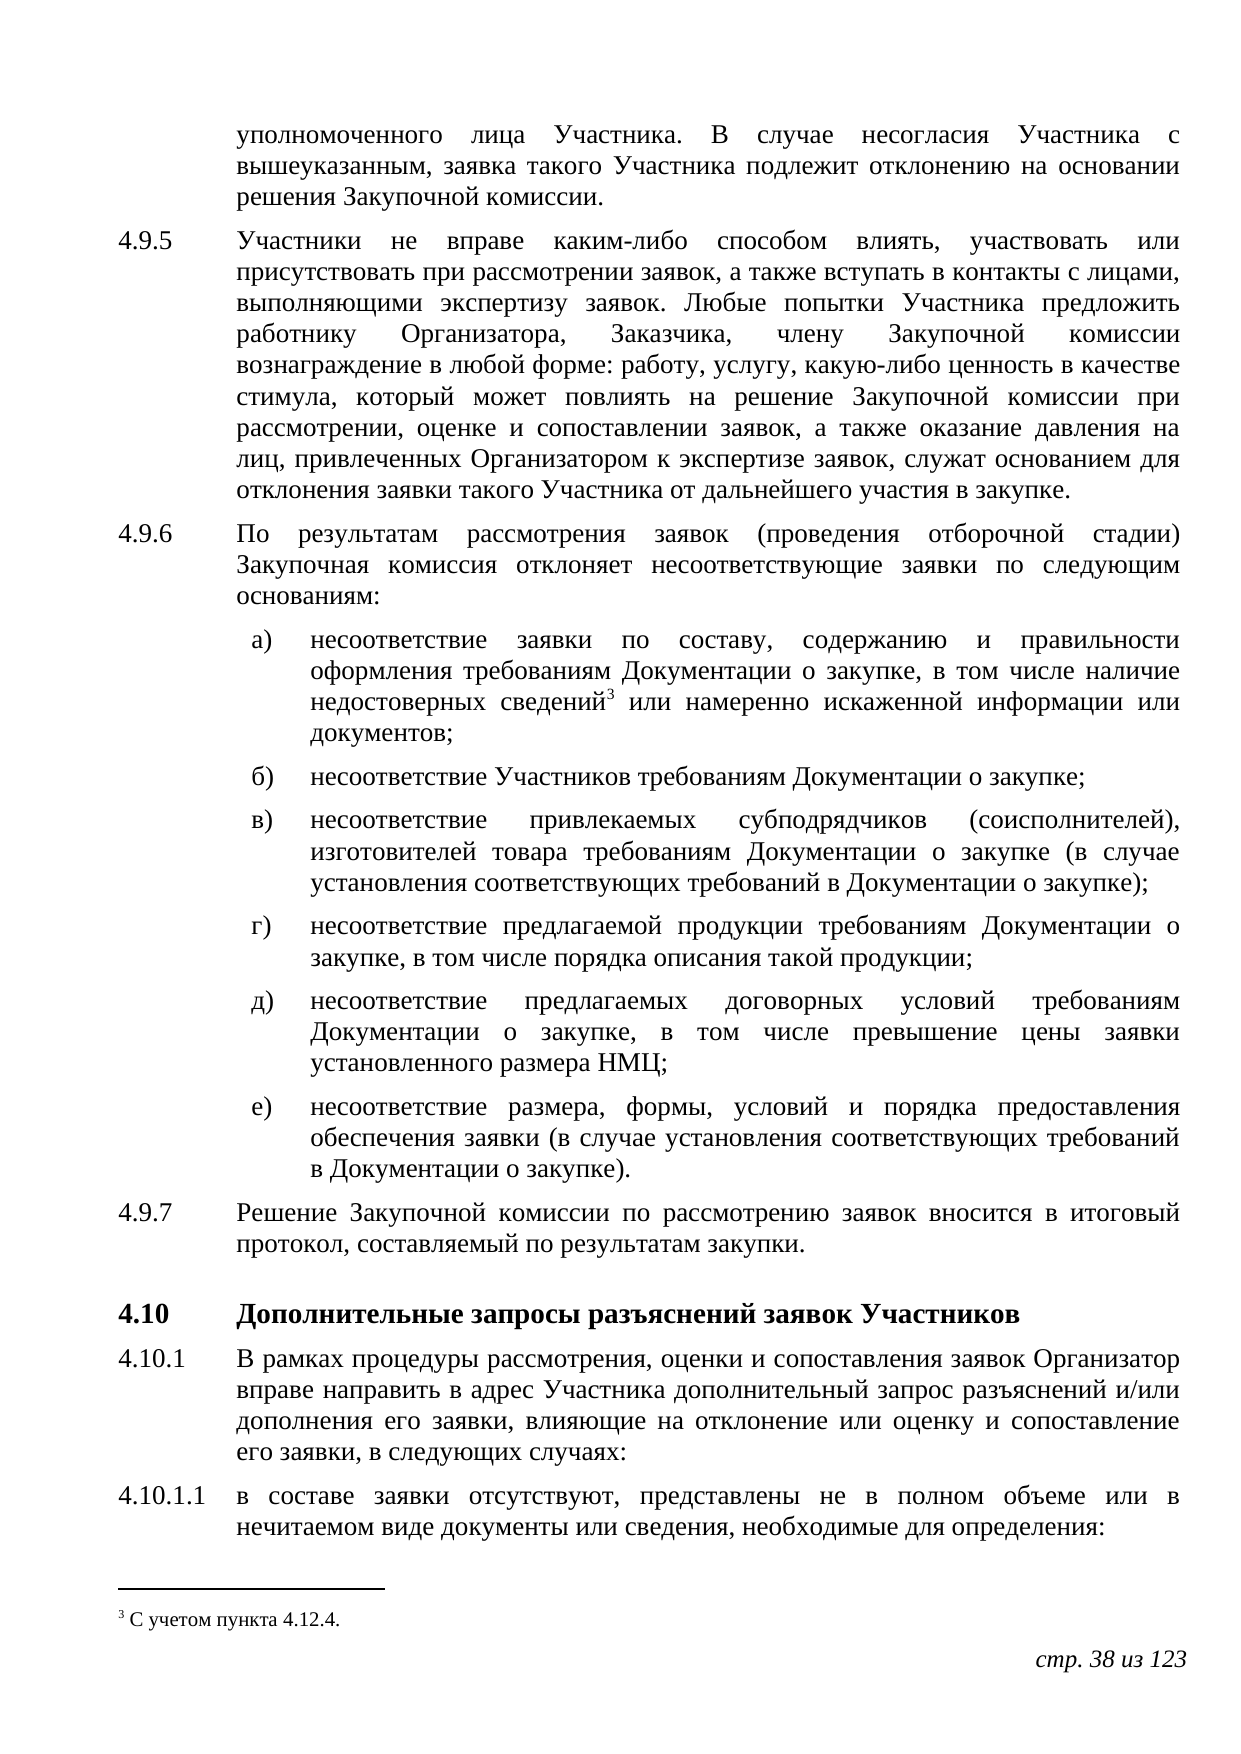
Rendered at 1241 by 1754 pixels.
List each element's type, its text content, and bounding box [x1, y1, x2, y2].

text несоответствие Участников требованиям Документации о закупке; [251, 760, 1181, 791]
subtitle Дополнительные запросы разъяснений заявок Участников [118, 1296, 1181, 1329]
text несоответствие предлагаемой продукции требованиям Документации о закупке, в том числе порядка описания такой продукции; [251, 909, 1181, 972]
text Решение Закупочной комиссии по рассмотрению заявок вносится в итоговый протокол, составляемый по результатам закупки. [118, 1196, 1181, 1258]
list в составе заявки отсутствуют, представлены не в полном объеме или в нечитаемом виде документы или сведения, необходимые для определения: [118, 1479, 1181, 1541]
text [118, 118, 1181, 212]
text По результатам рассмотрения заявок (проведения отборочной стадии) Закупочная комиссия отклоняет несоответствующие заявки по следующим основаниям: [118, 517, 1181, 610]
text несоответствие привлекаемых субподрядчиков (соисполнителей), изготовителей товара требованиям Документации о закупке (в случае установления соответствующих требований в Документации о закупке); [251, 803, 1181, 897]
text несоответствие предлагаемых договорных условий требованиям Документации о закупке, в том числе превышение цены заявки установленного размера НМЦ; [251, 984, 1181, 1078]
text Участники не вправе каким-либо способом влиять, участвовать или присутствовать при рассмотрении заявок, а также вступать в контакты с лицами, выполняющими экспертизу заявок. Любые попытки Участника предложить работнику Организатора, Заказчика, члену Закупочной комиссии вознаграждение в любой форме: работу, услугу, какую-либо ценность в качестве стимула, который может повлиять на решение Закупочной комиссии при рассмотрении, оценке и сопоставлении заявок, а также оказание давления на лиц, привлеченных Организатором к экспертизе заявок, служат основанием для отклонения заявки такого Участника от дальнейшего участия в закупке. [118, 224, 1181, 504]
text В рамках процедуры рассмотрения, оценки и сопоставления заявок Организатор вправе направить в адрес Участника дополнительный запрос разъяснений и/или дополнения его заявки, влияющие на отклонение или оценку и сопоставление его заявки, в следующих случаях: [118, 1342, 1181, 1467]
text несоответствие заявки по составу, содержанию и правильности оформления требованиям Документации о закупке, в том числе наличие недостоверных сведений или намеренно искаженной информации или документов; [251, 623, 1181, 747]
text несоответствие размера, формы, условий и порядка предоставления обеспечения заявки (в случае установления соответствующих требований в Документации о закупке). [251, 1090, 1181, 1184]
